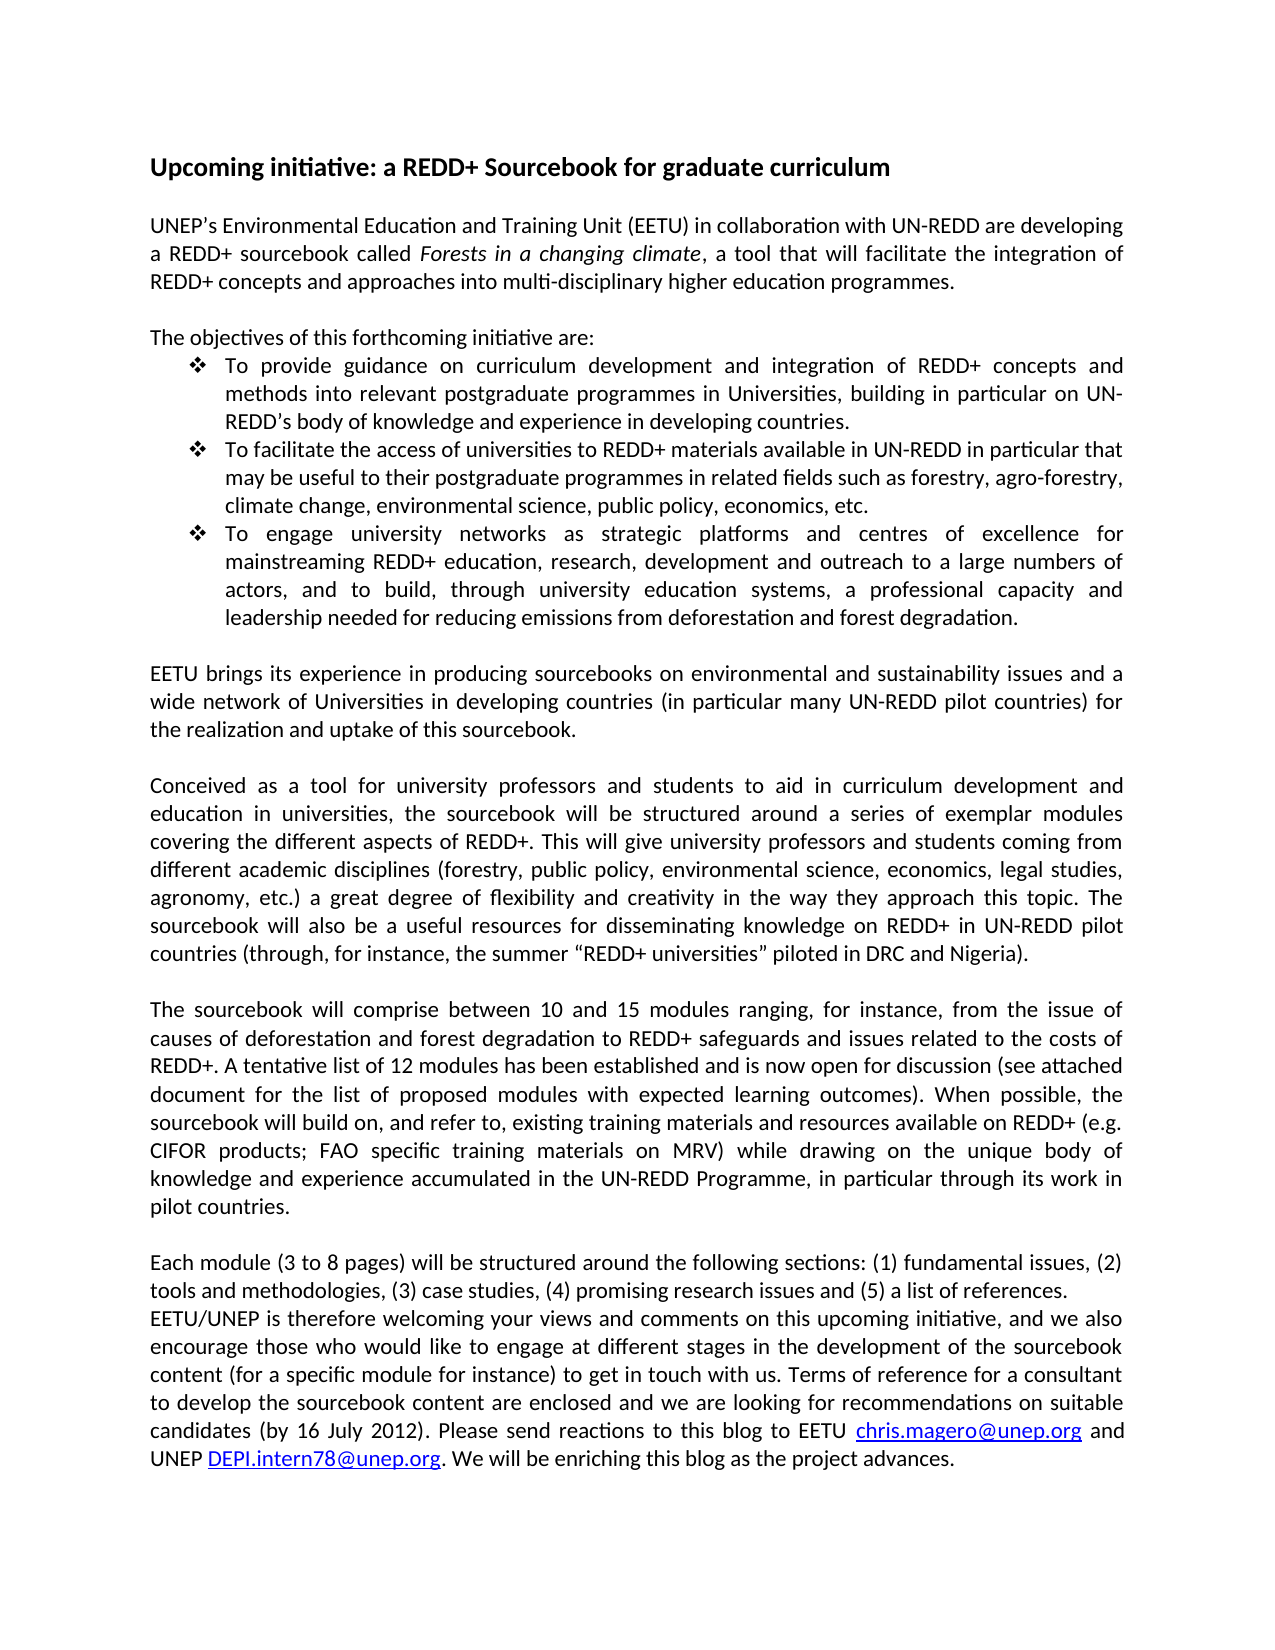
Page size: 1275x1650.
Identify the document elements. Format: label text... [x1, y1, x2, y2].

text EETU brings its experience in producing sourcebooks on environmental and sustainability issues and a wide network of Universities in developing countries (in particular many UN-REDD pilot countries) for the realization and uptake of this sourcebook. [150, 659, 1125, 743]
text UNEP’s Environmental Education and Training Unit (EETU) in collaboration with UN-REDD are developing a REDD+ sourcebook called Forests in a changing climate, a tool that will facilitate the integration of REDD+ concepts and approaches into multi-disciplinary higher education programmes. [150, 211, 1125, 295]
text The sourcebook will comprise between 10 and 15 modules ranging, for instance, from the issue of causes of deforestation and forest degradation to REDD+ safeguards and issues related to the costs of REDD+. A tentative list of 12 modules has been established and is now open for discussion (see attached document for the list of proposed modules with expected learning outcomes). When possible, the sourcebook will build on, and refer to, existing training materials and resources available on REDD+ (e.g. CIFOR products; FAO specific training materials on MRV) while drawing on the unique body of knowledge and experience accumulated in the UN-REDD Programme, in particular through its work in pilot countries. [150, 996, 1125, 1220]
text Conceived as a tool for university professors and students to aid in curriculum development and education in universities, the sourcebook will be structured around a series of exemplar modules covering the different aspects of REDD+. This will give university professors and students coming from different academic disciplines (forestry, public policy, environmental science, economics, legal studies, agronomy, etc.) a great degree of flexibility and creativity in the way they approach this topic. The sourcebook will also be a useful resources for disseminating knowledge on REDD+ in UN-REDD pilot countries (through, for instance, the summer “REDD+ universities” piloted in DRC and Nigeria). [150, 771, 1125, 968]
list To engage university networks as strategic platforms and centres of excellence for mainstreaming REDD+ education, research, development and outreach to a large numbers of actors, and to build, through university education systems, a professional capacity and leadership needed for reducing emissions from deforestation and forest degradation. [187, 519, 1125, 631]
list To facilitate the access of universities to REDD+ materials available in UN-REDD in particular that may be useful to their postgraduate programmes in related fields such as forestry, agro-forestry, climate change, environmental science, public policy, economics, etc. [187, 435, 1125, 519]
text EETU/UNEP is therefore welcoming your views and comments on this upcoming initiative, and we also encourage those who would like to engage at different stages in the development of the sourcebook content (for a specific module for instance) to get in touch with us. Terms of reference for a consultant to develop the sourcebook content are enclosed and we are looking for recommendations on suitable candidates (by 16 July 2012). Please send reactions to this blog to EETU chris.magero@unep.org and UNEP DEPI.intern78@unep.org. We will be enriching this blog as the project advances. [150, 1304, 1125, 1472]
text Each module (3 to 8 pages) will be structured around the following sections: (1) fundamental issues, (2) tools and methodologies, (3) case studies, (4) promising research issues and (5) a list of references. [150, 1248, 1125, 1304]
text Upcoming initiative: a REDD+ Sourcebook for graduate curriculum [150, 150, 1125, 183]
text The objectives of this forthcoming initiative are: [150, 323, 1125, 351]
list To provide guidance on curriculum development and integration of REDD+ concepts and methods into relevant postgraduate programmes in Universities, building in particular on UN-REDD’s body of knowledge and experience in developing countries. [187, 351, 1125, 435]
